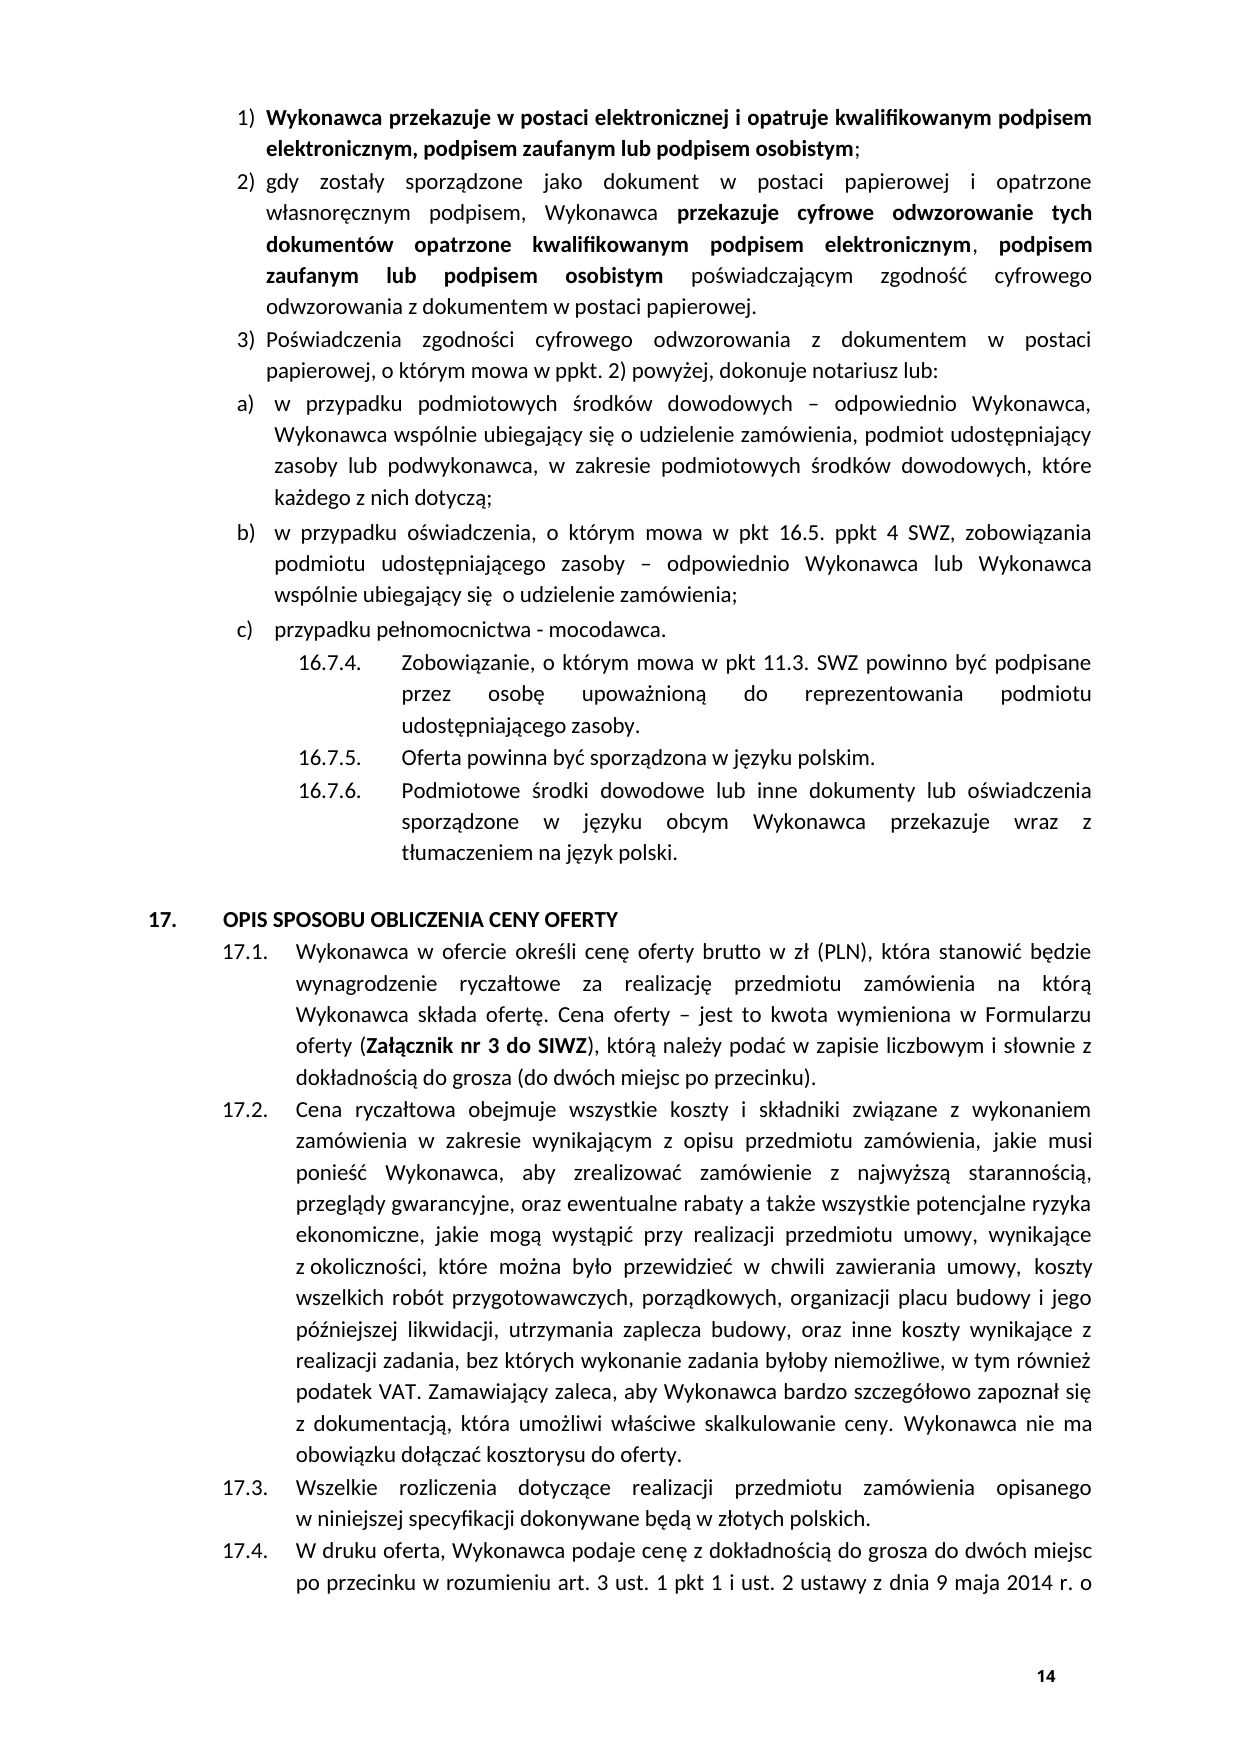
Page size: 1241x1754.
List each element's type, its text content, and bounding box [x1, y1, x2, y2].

list Wszelkie rozliczenia dotyczące realizacji przedmiotu zamówienia opisanego w niniejszej specyfikacji dokonywane będą w złotych polskich. [222, 1473, 1093, 1532]
list Wykonawca w ofercie określi cenę oferty brutto w zł (PLN), która stanowić będzie wynagrodzenie ryczałtowe za realizację przedmiotu zamówienia na którą Wykonawca składa ofertę. Cena oferty – jest to kwota wymieniona w Formularzu oferty (Załącznik nr 3 do SIWZ), którą należy podać w zapisie liczbowym i słownie z dokładnością do grosza (do dwóch miejsc po przecinku). [222, 937, 1093, 1091]
list Cena ryczałtowa obejmuje wszystkie koszty i składniki związane z wykonaniem zamówienia w zakresie wynikającym z opisu przedmiotu zamówienia, jakie musi ponieść Wykonawca, aby zrealizować zamówienie z najwyższą starannością, przeglądy gwarancyjne, oraz ewentualne rabaty a także wszystkie potencjalne ryzyka ekonomiczne, jakie mogą wystąpić przy realizacji przedmiotu umowy, wynikające z okoliczności, które można było przewidzieć w chwili zawierania umowy, koszty wszelkich robót przygotowawczych, porządkowych, organizacji placu budowy i jego późniejszej likwidacji, utrzymania zaplecza budowy, oraz inne koszty wynikające z realizacji zadania, bez których wykonanie zadania byłoby niemożliwe, w tym również podatek VAT. Zamawiający zaleca, aby Wykonawca bardzo szczegółowo zapoznał się z dokumentacją, która umożliwi właściwe skalkulowanie ceny. Wykonawca nie ma obowiązku dołączać kosztorysu do oferty. [222, 1095, 1093, 1468]
list przypadku pełnomocnictwa - mocodawca. [237, 616, 1093, 643]
list gdy zostały sporządzone jako dokument w postaci papierowej i opatrzone własnoręcznym podpisem, Wykonawca przekazuje cyfrowe odwzorowanie tych dokumentów opatrzone kwalifikowanym podpisem elektronicznym, podpisem zaufanym lub podpisem osobistym poświadczającym zgodność cyfrowego odwzorowania z dokumentem w postaci papierowej. [237, 167, 1093, 320]
list Oferta powinna być sporządzona w języku polskim. [298, 743, 1093, 771]
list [222, 1536, 1093, 1596]
list Podmiotowe środki dowodowe lub inne dokumenty lub oświadczenia sporządzone w języku obcym Wykonawca przekazuje wraz z tłumaczeniem na język polski. [298, 776, 1093, 867]
list Poświadczenia zgodności cyfrowego odwzorowania z dokumentem w postaci papierowej, o którym mowa w ppkt. 2) powyżej, dokonuje notariusz lub: [237, 325, 1093, 384]
list Wykonawca przekazuje w postaci elektronicznej i opatruje kwalifikowanym podpisem elektronicznym, podpisem zaufanym lub podpisem osobistym; [237, 103, 1093, 162]
list OPIS SPOSOBU OBLICZENIA CENY OFERTY [148, 905, 1093, 933]
list Zobowiązanie, o którym mowa w pkt 11.3. SWZ powinno być podpisane przez osobę upoważnioną do reprezentowania podmiotu udostępniającego zasoby. [298, 648, 1093, 739]
list w przypadku oświadczenia, o którym mowa w pkt 16.5. ppkt 4 SWZ, zobowiązania podmiotu udostępniającego zasoby – odpowiednio Wykonawca lub Wykonawca wspólnie ubiegający się o udzielenie zamówienia; [237, 518, 1093, 609]
list w przypadku podmiotowych środków dowodowych – odpowiednio Wykonawca, Wykonawca wspólnie ubiegający się o udzielenie zamówienia, podmiot udostępniający zasoby lub podwykonawca, w zakresie podmiotowych środków dowodowych, które każdego z nich dotyczą; [237, 389, 1093, 511]
